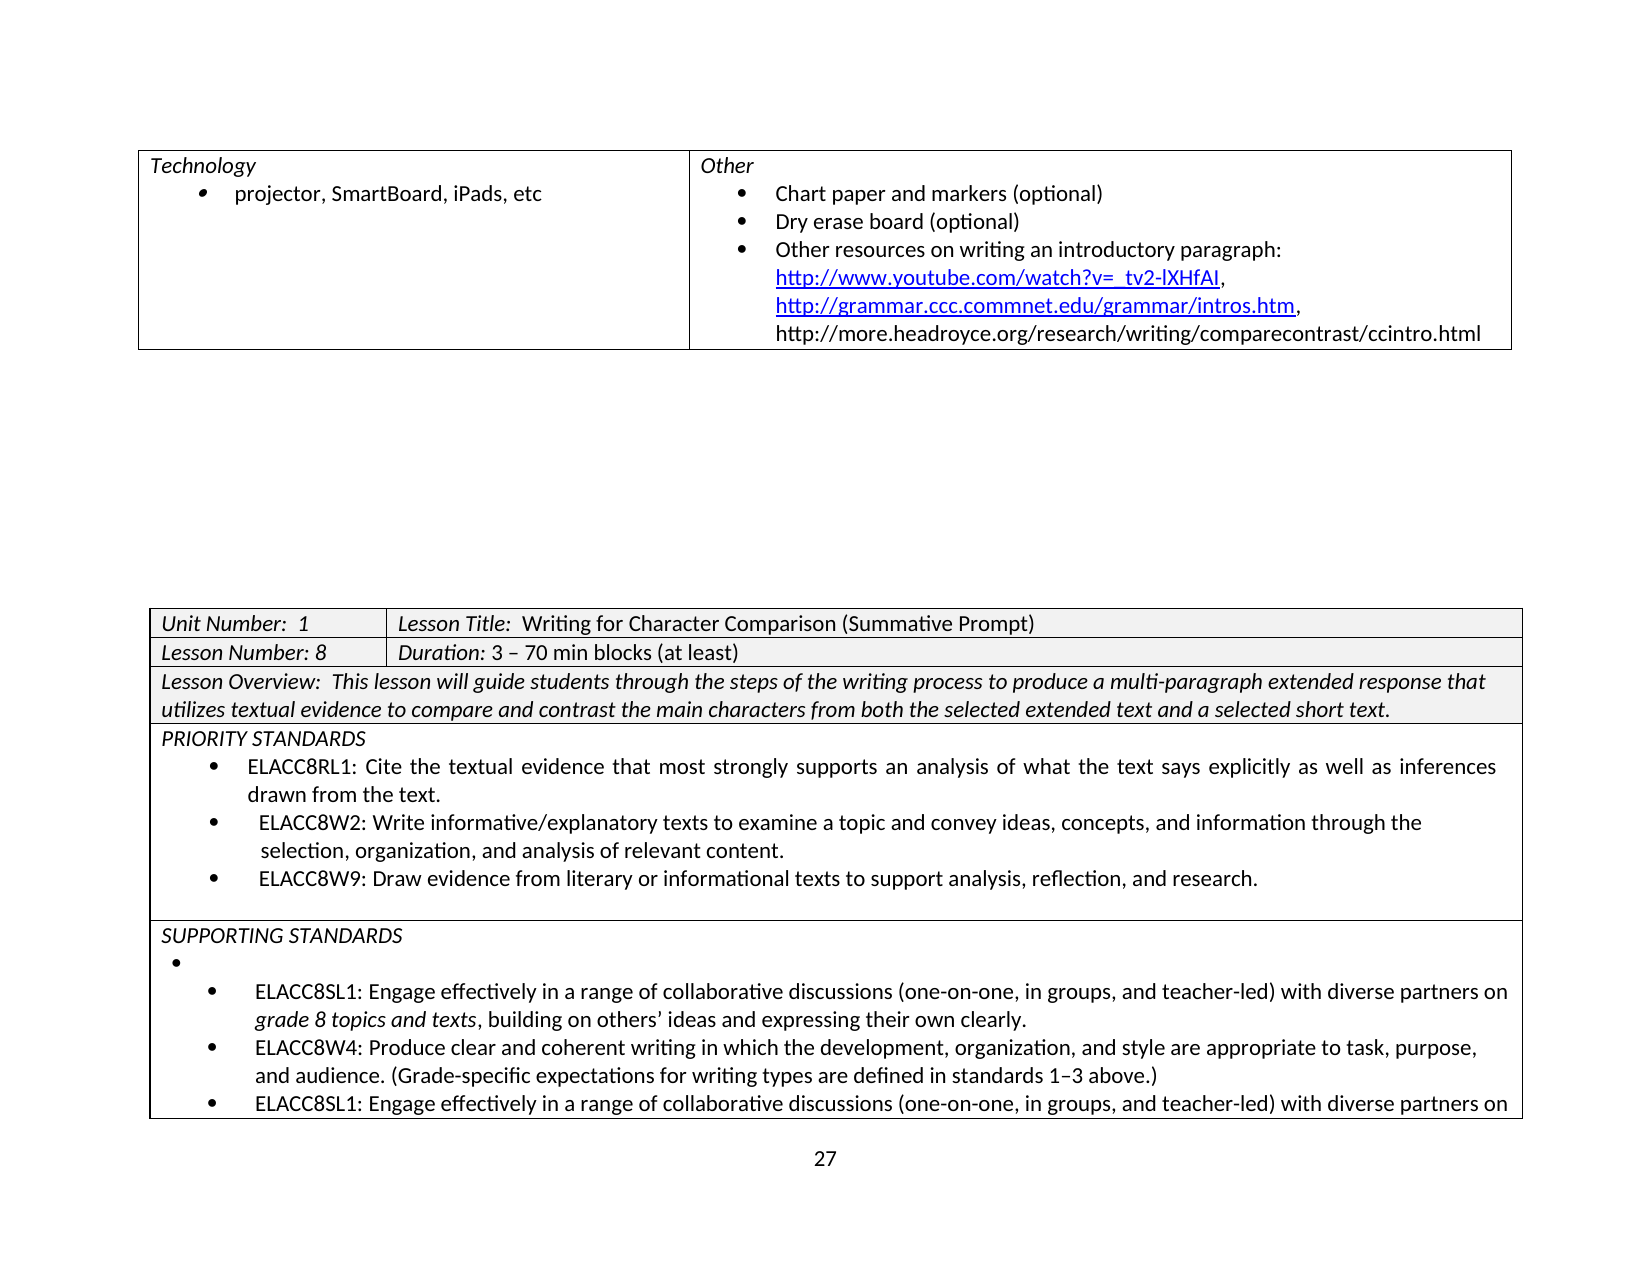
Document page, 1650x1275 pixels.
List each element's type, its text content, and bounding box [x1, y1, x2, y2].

table_header Unit Number: 1 [151, 609, 386, 637]
table_cell Other Chart paper and markers (optional) Dry erase board (optional) Other resources on writing an introductory paragraph: http://www.youtube.com/watch?v=_tv2-lXHfAI, http://grammar.ccc.commnet.edu/grammar/intros.htm, http://more.headroyce.org/research/writing/comparecontrast/ccintro.html [690, 151, 1511, 349]
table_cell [151, 921, 1522, 1117]
table_cell Technology projector, SmartBoard, iPads, etc [139, 151, 689, 349]
table_header PRIORITY STANDARDS [151, 724, 1522, 920]
table_header Lesson Title: Writing for Character Comparison (Summative Prompt) [387, 609, 1522, 637]
table_cell Lesson Number: 8 [151, 638, 386, 666]
table_cell Duration: 3 – 70 min blocks (at least) [387, 638, 1522, 666]
table_cell Lesson Overview: This lesson will guide students through the steps of the writing process to produce a multi-paragraph extended response that utilizes textual evidence to compare and contrast the main characters from both the selected extended text and a selected short text. [151, 667, 1522, 723]
